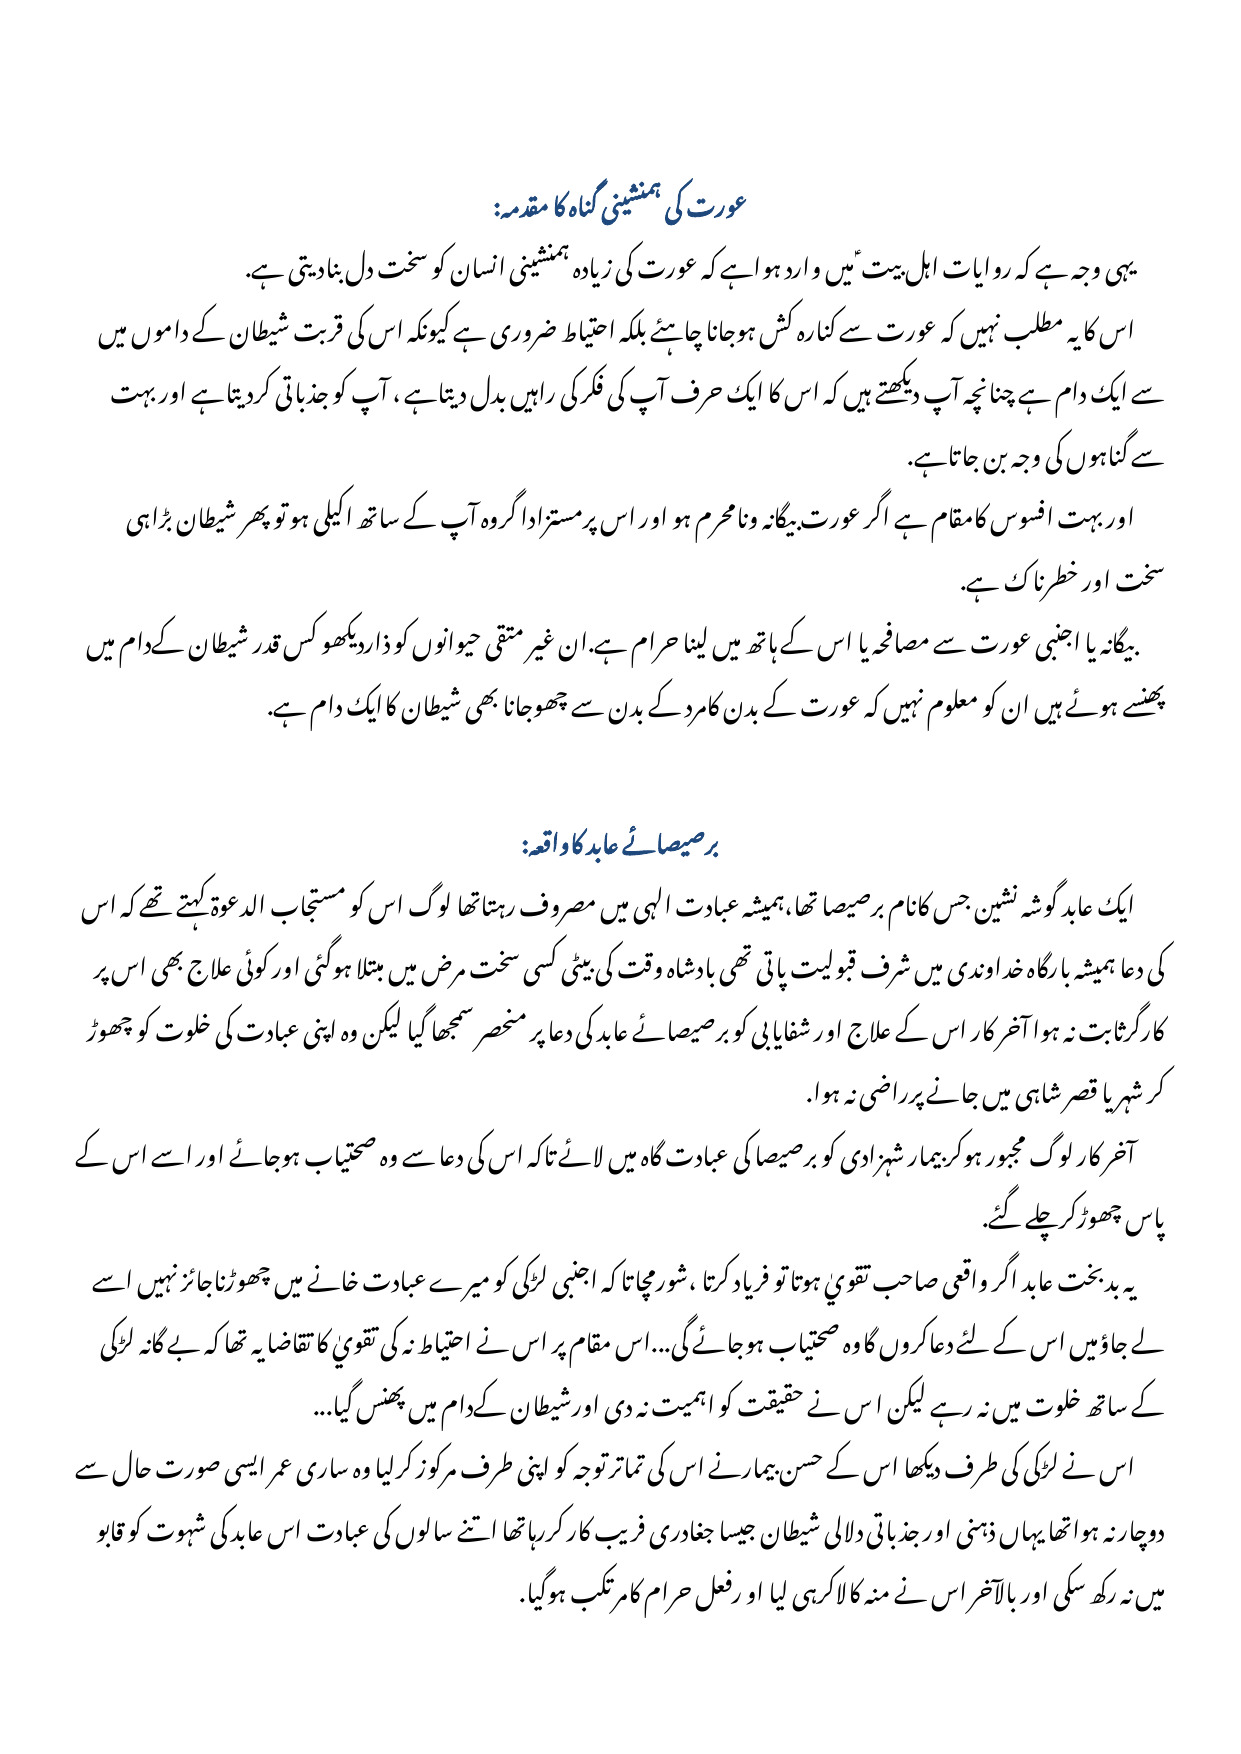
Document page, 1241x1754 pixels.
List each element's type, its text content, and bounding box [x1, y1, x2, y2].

text یہ بدبخت عابد اگر واقعی صاحب تقويٰ ہوتا تو فریاد کرتا ،شورمچاتا کہ اجنبی لڑکی کو میرے عبادت خانے میں چھوڑناجائز نہیں اسے لے جاؤمیں اس کے لئے دعاکروں گاوہ صحتیاب ہوجائے گی...اس مقام پر اس نے احتیاط نہ کی تقويٰ کا تقاضا یہ تھا کہ بے گانہ لڑکی کے ساتھ خلوت میں نہ رہے لیکن ا س نے حقیقت کو اہمیت نہ دی اورشیطان کے‌دام میں پھنس گیا... [75, 1244, 1165, 1431]
text اور بہت افسوس کامقام ہے اگر عورت بیگانہ ونامحرم ہو اور اس پرمستزادا گروہ آپ کے ساتھ اکیلی ہو تو پھر شیطان بڑاہی سخت اور خطرناک ہے. [75, 481, 1165, 606]
text اس کا یہ مطلب نہیں کہ عورت سے کنارہ کش ہوجانا چاہئے بلکہ احتیاط ضروری ہے کیونکہ اس کی قربت شیطان کے داموں میں سے ایک دام ہے چنانچہ آپ دیکھتے ہیں کہ اس کا ایک حرف آپ کی فکر کی راہیں بدل دیتاہے ، آپ کو جذباتی کردیتاہے اور بہت سے گناہوں کی وجہ بن جاتاہے. [75, 294, 1165, 481]
text آخر کار لوگ مجبور ہوکر بیمار شہزادی کو برصیصا کی عبادت گاہ میں لائے تاکہ اس کی دعا سے وہ صحتیاب ہوجائے اور اسے اس کے پاس چھوڑکرچلے گئے. [75, 1119, 1165, 1244]
text بیگانہ یا اجنبی عورت سے مصافحہ یا اس کے ہاتھ میں لینا حرام ہے.ان غیر متقی حیوانوں کو ذاردیکھو کس قدر شیطان کے‌دام میں پھنسے ہوئے ہیں ان کو معلوم نہیں کہ عورت کے بدن کامرد کے بدن سے چھوجانا بھی شیطان کاایک دام ہے. [75, 606, 1165, 731]
text ایک عابد گوشہ نشین جس کانام برصیصا تھا،ہمیشہ عبادت الہی میں مصروف رہتاتھا لوگ اس کو مستجاب الدعوة کہتے تھے کہ اس کی دعا ہمیشہ بارگاہ خداوندی میں شرف قبولیت پاتی تھی بادشاہ وقت کی بیٹی کسی سخت مرض میں مبتلا ہوگئی اور کوئی علاج بھی اس پر کارگرثابت نہ ہوا آخر کار اس کے علاج اور شفایابی کو برصیصائے عابد کی دعا پر منحصر سمجھا گیا لیکن وہ اپنی عبادت کی خلوت کو چھوڑ کر شہر یا قصر شاہی میں جانے پرراضی نہ ہوا. [75, 869, 1165, 1119]
subtitle عورت کی ہمنشینی گناہ کا مقدمہ: [75, 169, 1165, 231]
text اس نے لڑکی کی طرف دیکھا اس کے حسن بیمارنے اس کی تماتر توجہ کو اپنی طرف مرکوز کرلیا وہ ساری عمر ایسی صورت حال سے دوچار نہ ہواتھا یہاں ذہنی اور جذباتی دلالی شیطان جیسا جغادری فریب کار کررہاتھا اتنے سالوں کی عبادت اس عابد کی شہوت کو قابو میں نہ رکھ سکی اور بالآخر اس نے منہ کالاکرہی لیا او رفعل حرام کامرتکب ہوگیا. [75, 1431, 1165, 1619]
text یہی وجہ ہے کہ روایات اہل بیت ؑ میں وارد ہواہے کہ عورت کی زیادہ ہمنشینی انسان کو سخت دل بنادیتی ہے. [75, 231, 1165, 294]
subtitle برصیصائے عابد کاواقعہ: [75, 806, 1165, 869]
